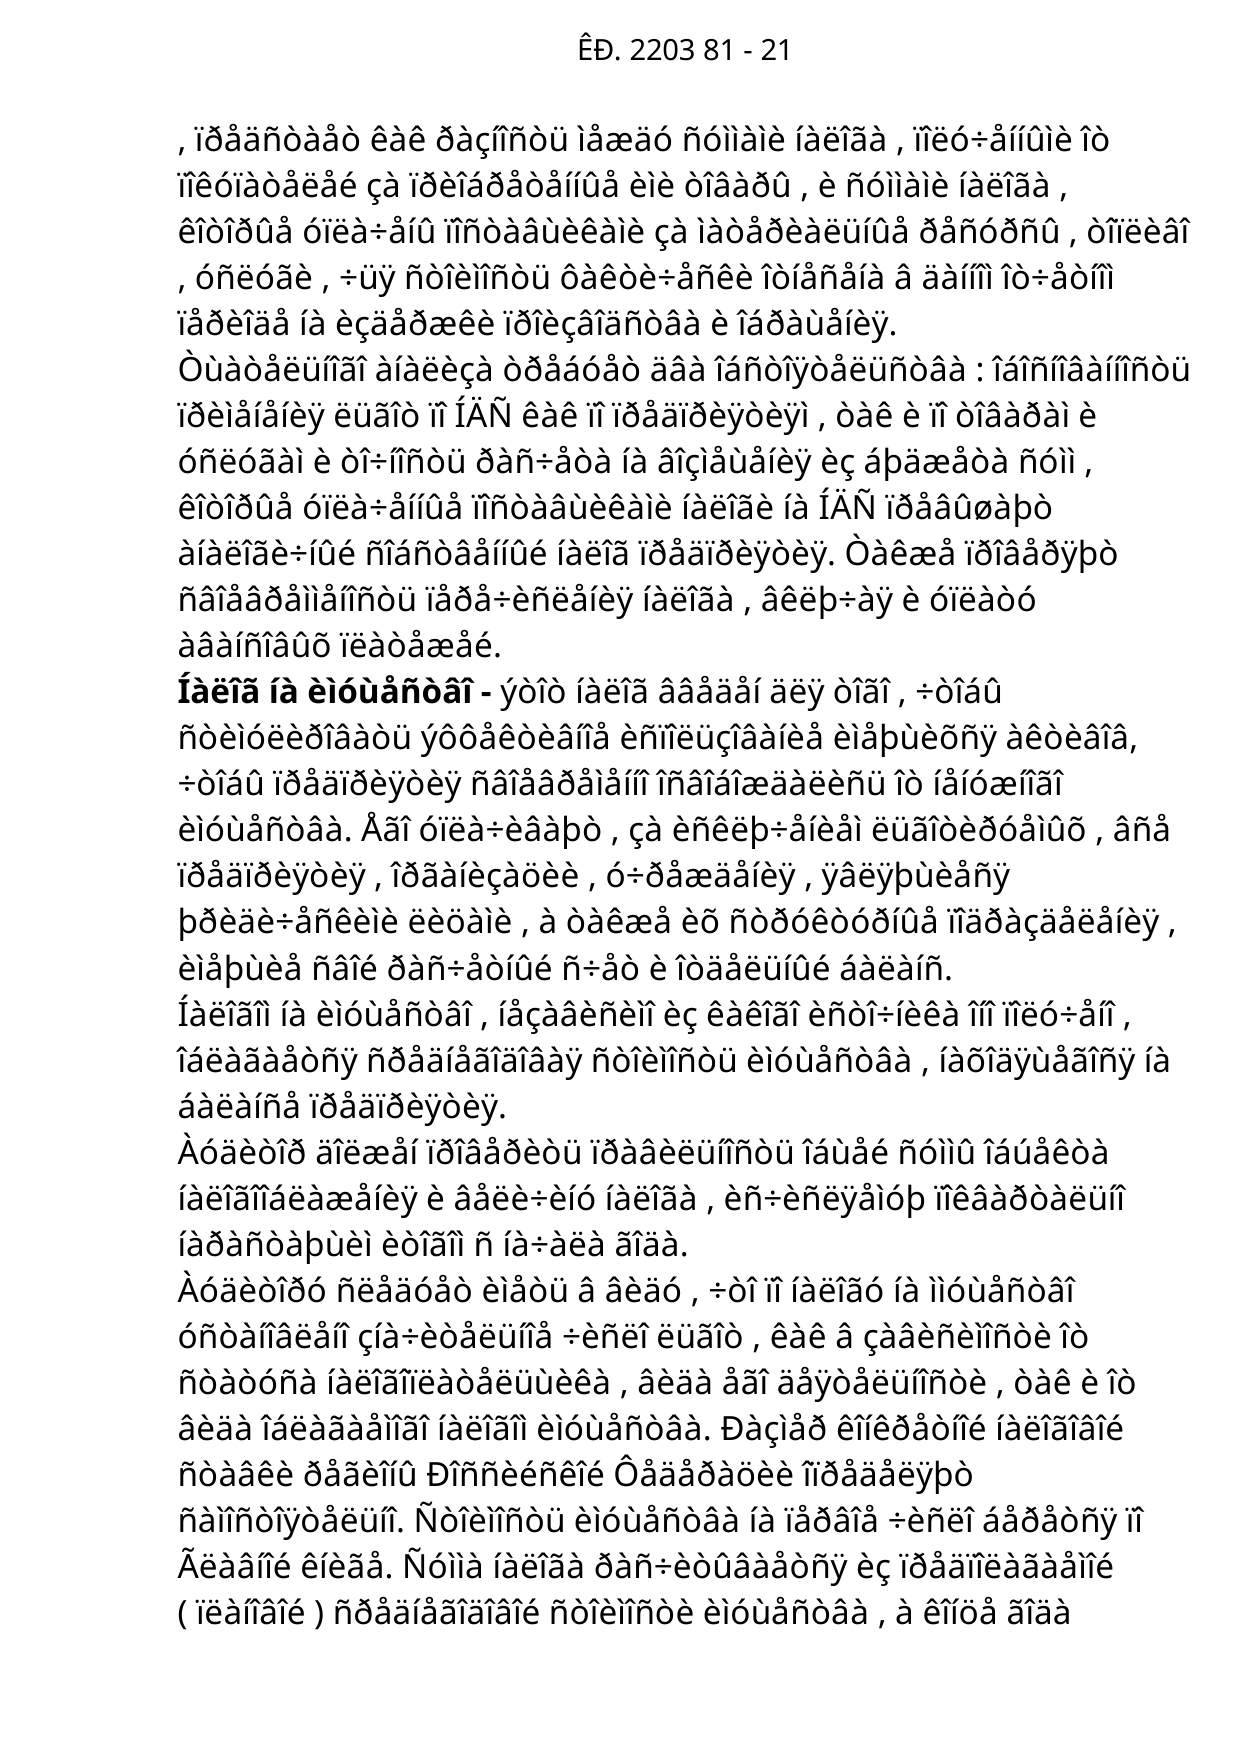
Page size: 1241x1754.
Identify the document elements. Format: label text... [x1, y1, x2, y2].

text , ïðåäñòàåò êàê ðàçíîñòü ìåæäó ñóììàìè íàëîãà , ïîëó÷åííûìè îò ïîêóïàòåëåé çà ïðèîáðåòåííûå èìè òîâàðû , è ñóììàìè íàëîãà , êîòîðûå óïëà÷åíû ïîñòàâùèêàìè çà ìàòåðèàëüíûå ðåñóðñû , òîïëèâî , óñëóãè , ÷üÿ ñòîèìîñòü ôàêòè÷åñêè îòíåñåíà â äàííîì îò÷åòíîì ïåðèîäå íà èçäåðæêè ïðîèçâîäñòâà è îáðàùåíèÿ. [177, 115, 1193, 345]
text Àóäèòîð äîëæåí ïðîâåðèòü ïðàâèëüíîñòü îáùåé ñóììû îáúåêòà íàëîãîîáëàæåíèÿ è âåëè÷èíó íàëîãà , èñ÷èñëÿåìóþ ïîêâàðòàëüíî íàðàñòàþùèì èòîãîì ñ íà÷àëà ãîäà. [177, 1128, 1193, 1266]
text Íàëîãîì íà èìóùåñòâî , íåçàâèñèìî èç êàêîãî èñòî÷íèêà îíî ïîëó÷åíî , îáëàãàåòñÿ ñðåäíåãîäîâàÿ ñòîèìîñòü èìóùåñòâà , íàõîäÿùåãîñÿ íà áàëàíñå ïðåäïðèÿòèÿ. [177, 990, 1193, 1128]
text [177, 1266, 1193, 1634]
text ÊÐ. 2203 81 - 21 [177, 29, 1193, 69]
text Òùàòåëüíîãî àíàëèçà òðåáóåò äâà îáñòîÿòåëüñòâà : îáîñíîâàííîñòü ïðèìåíåíèÿ ëüãîò ïî ÍÄÑ êàê ïî ïðåäïðèÿòèÿì , òàê è ïî òîâàðàì è óñëóãàì è òî÷íîñòü ðàñ÷åòà íà âîçìåùåíèÿ èç áþäæåòà ñóìì , êîòîðûå óïëà÷åííûå ïîñòàâùèêàìè íàëîãè íà ÍÄÑ ïðåâûøàþò àíàëîãè÷íûé ñîáñòâåííûé íàëîã ïðåäïðèÿòèÿ. Òàêæå ïðîâåðÿþò ñâîåâðåììåíîñòü ïåðå÷èñëåíèÿ íàëîãà , âêëþ÷àÿ è óïëàòó àâàíñîâûõ ïëàòåæåé. [177, 345, 1193, 668]
text Íàëîã íà èìóùåñòâî - ýòîò íàëîã ââåäåí äëÿ òîãî , ÷òîáû ñòèìóëèðîâàòü ýôôåêòèâíîå èñïîëüçîâàíèå èìåþùèõñÿ àêòèâîâ, ÷òîáû ïðåäïðèÿòèÿ ñâîåâðåìåííî îñâîáîæäàëèñü îò íåíóæíîãî èìóùåñòâà. Åãî óïëà÷èâàþò , çà èñêëþ÷åíèåì ëüãîòèðóåìûõ , âñå ïðåäïðèÿòèÿ , îðãàíèçàöèè , ó÷ðåæäåíèÿ , ÿâëÿþùèåñÿ þðèäè÷åñêèìè ëèöàìè , à òàêæå èõ ñòðóêòóðíûå ïîäðàçäåëåíèÿ , èìåþùèå ñâîé ðàñ÷åòíûé ñ÷åò è îòäåëüíûé áàëàíñ. [177, 668, 1193, 990]
